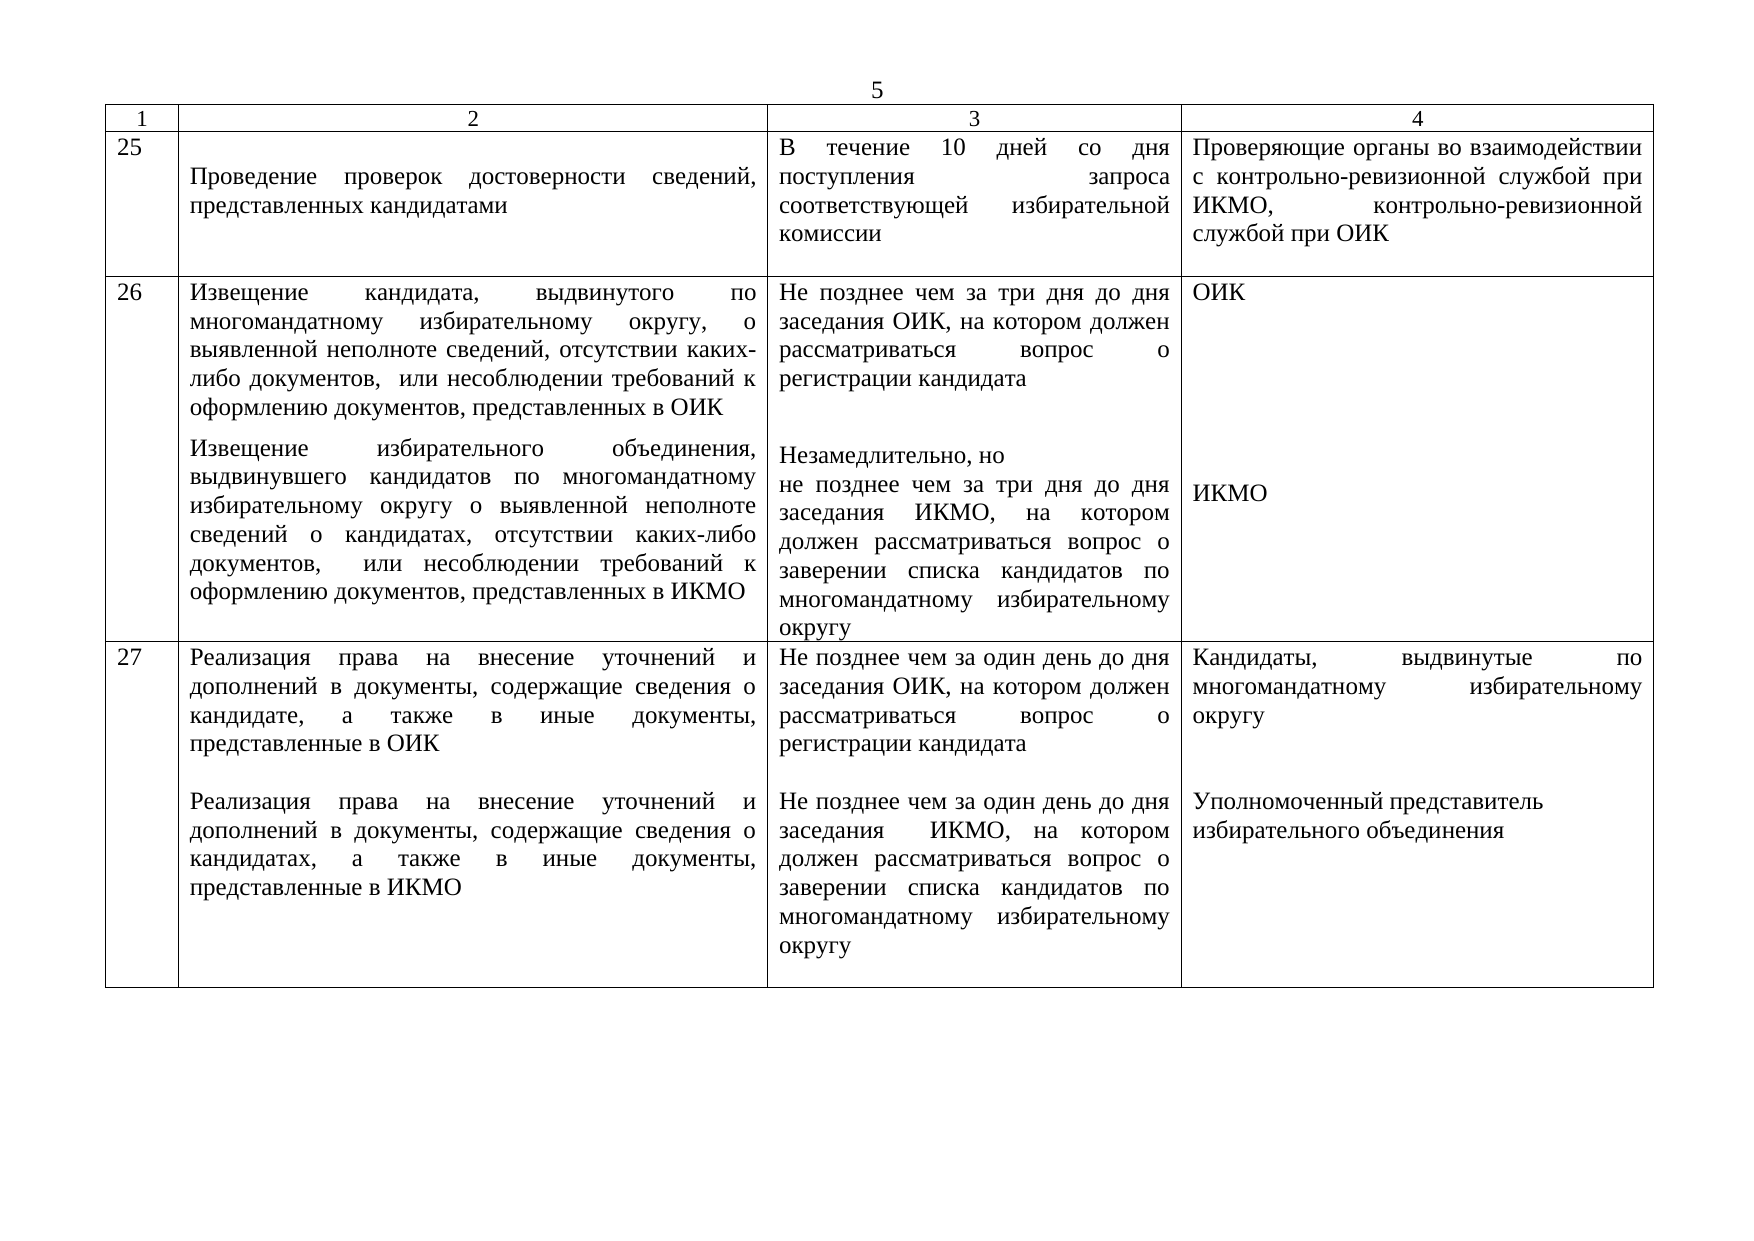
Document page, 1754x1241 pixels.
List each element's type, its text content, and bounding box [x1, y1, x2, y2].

table_header 2 [179, 105, 767, 131]
table_cell Извещение кандидата, выдвинутого по многомандатному избирательному округу, о выявленной неполноте сведений, отсутствии каких-либо документов, или несоблюдении требований к оформлению документов, представленных в ОИК Извещение избирательного объединения, выдвинувшего кандидатов по многомандатному избирательному округу о выявленной неполноте сведений о кандидатах, отсутствии каких-либо документов, или несоблюдении требований к оформлению документов, представленных в ИКМО [179, 277, 767, 641]
table_cell Кандидаты, выдвинутые по многомандатному избирательному округу Уполномоченный представитель избирательного объединения [1182, 642, 1653, 987]
table_header 3 [768, 105, 1181, 131]
table_cell 25 [106, 132, 178, 276]
table_header 4 [1182, 105, 1653, 131]
table_cell 27 [106, 642, 178, 987]
table_cell Проверяющие органы во взаимодействии с контрольно-ревизионной службой при ИКМО, контрольно-ревизионной службой при ОИК [1182, 132, 1653, 276]
table_cell Не позднее чем за один день до дня заседания ОИК, на котором должен рассматриваться вопрос о регистрации кандидата Не позднее чем за один день до дня заседания ИКМО, на котором должен рассматриваться вопрос о заверении списка кандидатов по многомандатному избирательному округу [768, 642, 1181, 987]
table_cell ОИК ИКМО [1182, 277, 1653, 641]
table_cell Не позднее чем за три дня до дня заседания ОИК, на котором должен рассматриваться вопрос о регистрации кандидата Незамедлительно, но не позднее чем за три дня до дня заседания ИКМО, на котором должен рассматриваться вопрос о заверении списка кандидатов по многомандатному избирательному округу [768, 277, 1181, 641]
table_cell Реализация права на внесение уточнений и дополнений в документы, содержащие сведения о кандидате, а также в иные документы, представленные в ОИК Реализация права на внесение уточнений и дополнений в документы, содержащие сведения о кандидатах, а также в иные документы, представленные в ИКМО [179, 642, 767, 987]
table_cell В течение 10 дней со дня поступления запроса соответствующей избирательной комиссии [768, 132, 1181, 276]
table_cell 26 [106, 277, 178, 641]
table_cell Проведение проверок достоверности сведений, представленных кандидатами [179, 132, 767, 276]
table_header 1 [106, 105, 178, 131]
